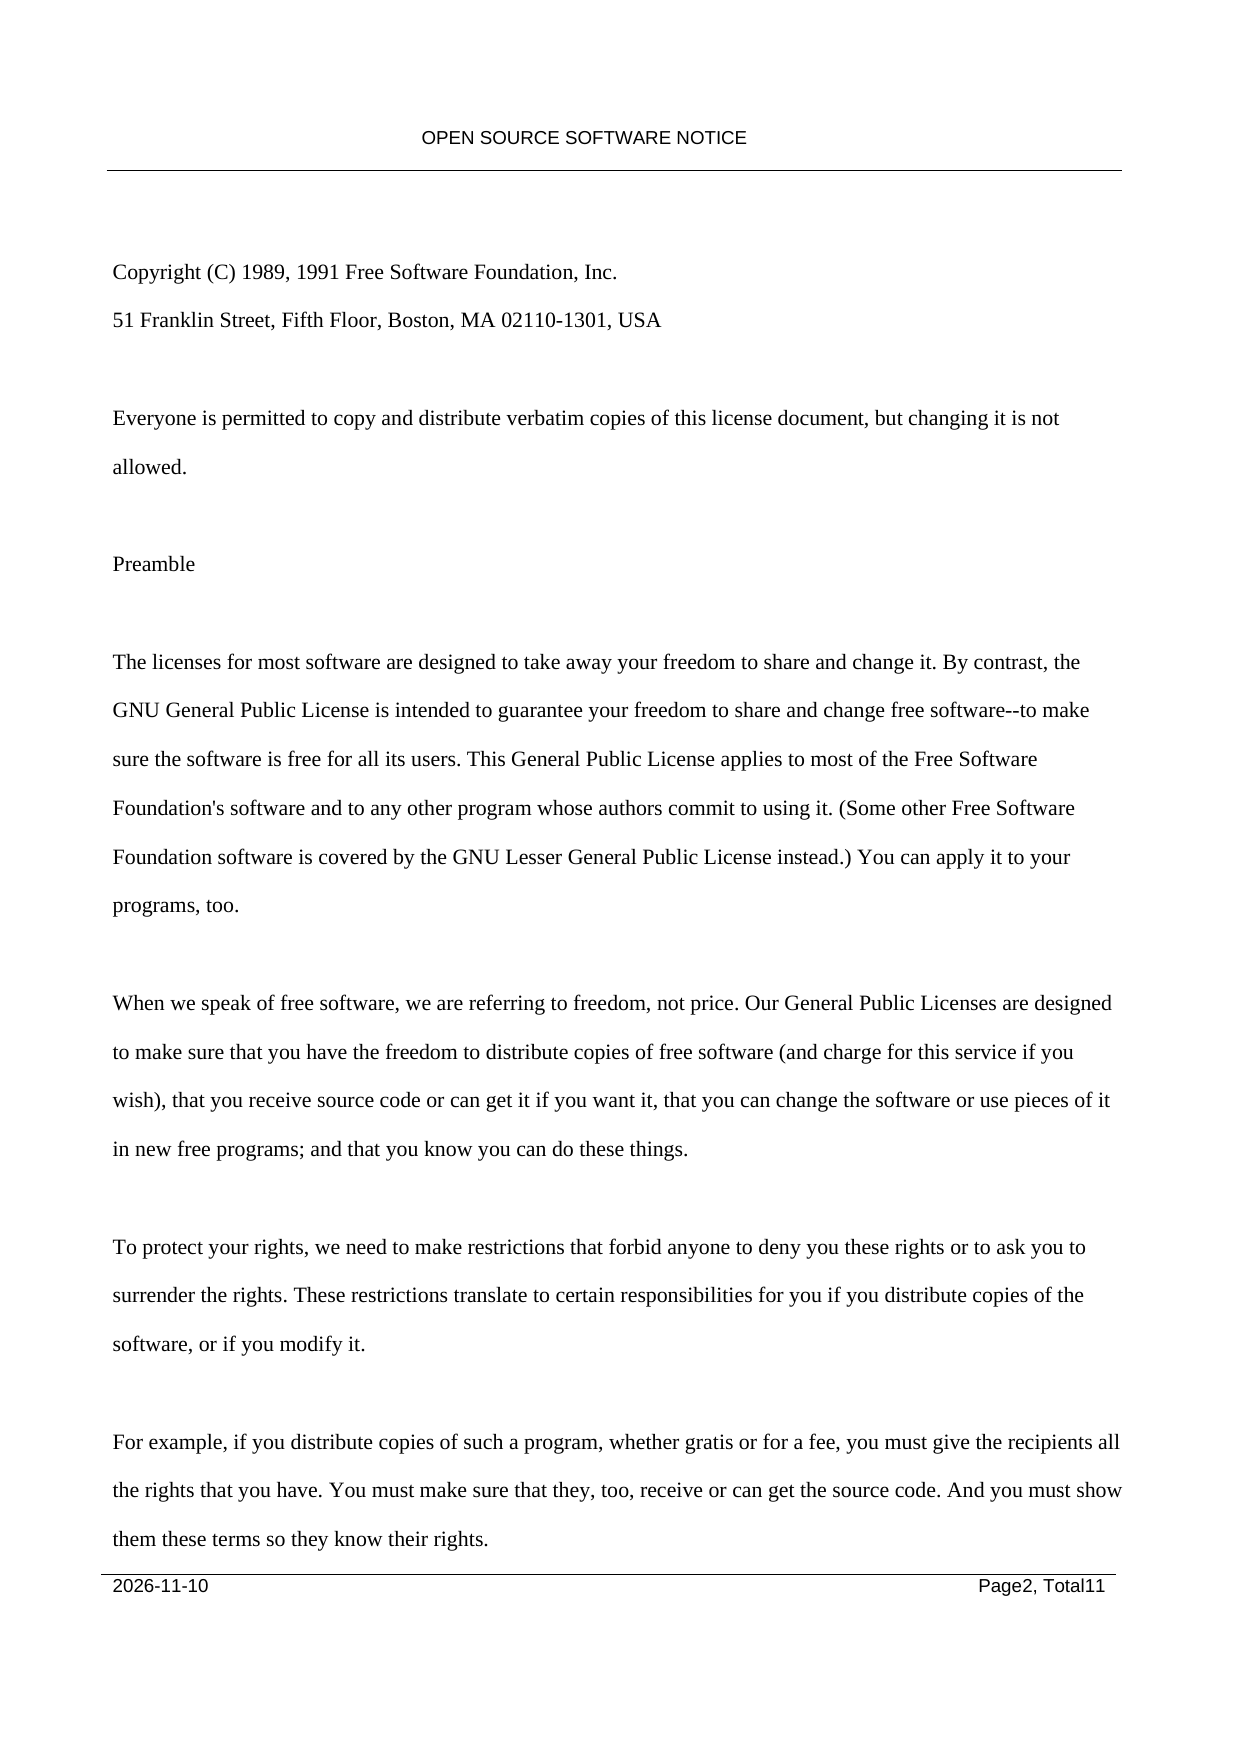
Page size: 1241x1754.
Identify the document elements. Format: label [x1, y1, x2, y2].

text [112, 206, 1128, 1555]
